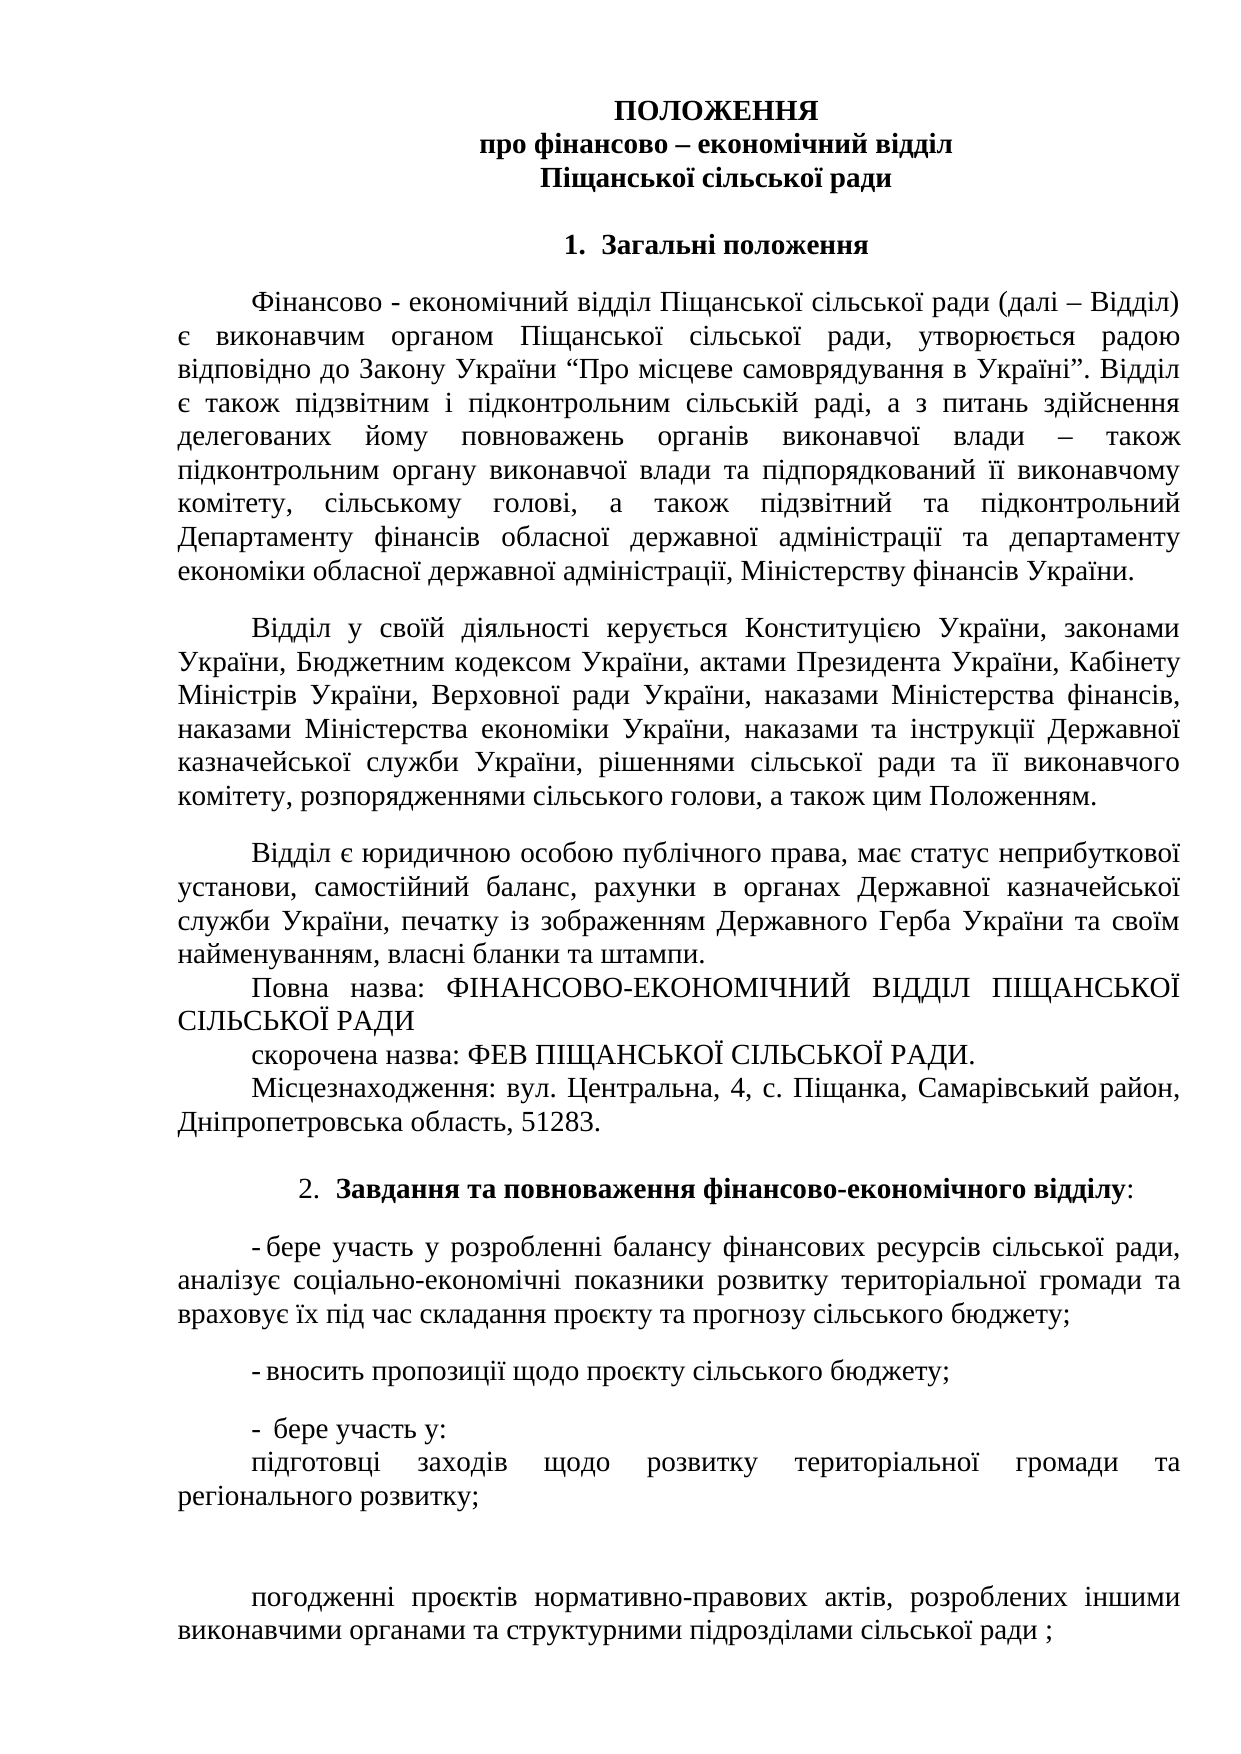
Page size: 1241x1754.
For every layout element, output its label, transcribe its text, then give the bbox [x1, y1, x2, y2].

text Відділ є юридичною особою публічного права, має статус неприбуткової установи, самостійний баланс, рахунки в органах Державної казначейської служби України, печатку із зображенням Державного Герба України та своїм найменуванням, власні бланки та штампи. [177, 836, 1181, 970]
list бере участь у: [177, 1411, 1181, 1444]
text Піщанської сільської ради [177, 160, 1181, 193]
text ПОЛОЖЕННЯ [177, 93, 1181, 126]
text Відділ у своїй діяльності керується Конституцією України, законами України, Бюджетним кодексом України, актами Президента України, Кабінету Міністрів України, Верховної ради України, наказами Міністерства фінансів, наказами Міністерства економіки України, наказами та інструкції Державної казначейської служби України, рішеннями сільської ради та її виконавчого комітету, розпорядженнями сільського голови, а також цим Положенням. [177, 610, 1181, 812]
list бере участь у розробленні балансу фінансових ресурсів сільської ради, аналізує соціально-економічні показники розвитку територіальної громади та враховує їх під час складання проєкту та прогнозу сільського бюджету; [177, 1229, 1181, 1329]
list погодженні проєктів нормативно-правових актів, розроблених іншими виконавчими органами та структурними підрозділами сільської ради ; [177, 1579, 1181, 1646]
list вносить пропозиції щодо проєкту сільського бюджету; [177, 1353, 1181, 1387]
text Місцезнаходження: вул. Центральна, 4, с. Піщанка, Самарівський район, Дніпропетровська область, 51283. [177, 1070, 1181, 1137]
list підготовці заходів щодо розвитку територіальної громади та регіонального розвитку; [177, 1444, 1181, 1512]
text Фінансово - економічний відділ Піщанської сільської ради (далі – Відділ) є виконавчим органом Піщанської сільської ради, утворюється радою відповідно до Закону України “Про місцеве самоврядування в Україні”. Відділ є також підзвітним і підконтрольним сільській раді, а з питань здійснення делегованих йому повноважень органів виконавчої влади – також підконтрольним органу виконавчої влади та підпорядкований її виконавчому комітету, сільському голові, а також підзвітний та підконтрольний Департаменту фінансів обласної державної адміністрації та департаменту економіки обласної державної адміністрації, Міністерству фінансів України. [177, 284, 1181, 586]
list Загальні положення [251, 227, 1181, 260]
text скорочена назва: ФЕВ ПІЩАНСЬКОЇ СІЛЬСЬКОЇ РАДИ. [177, 1037, 1181, 1070]
list Завдання та повноваження фінансово-економічного відділу: [251, 1171, 1181, 1204]
text про фінансово – економічний відділ [177, 126, 1181, 160]
text Повна назва: ФІНАНСОВО-ЕКОНОМІЧНИЙ ВІДДІЛ ПІЩАНСЬКОЇ СІЛЬСЬКОЇ РАДИ [177, 970, 1181, 1037]
